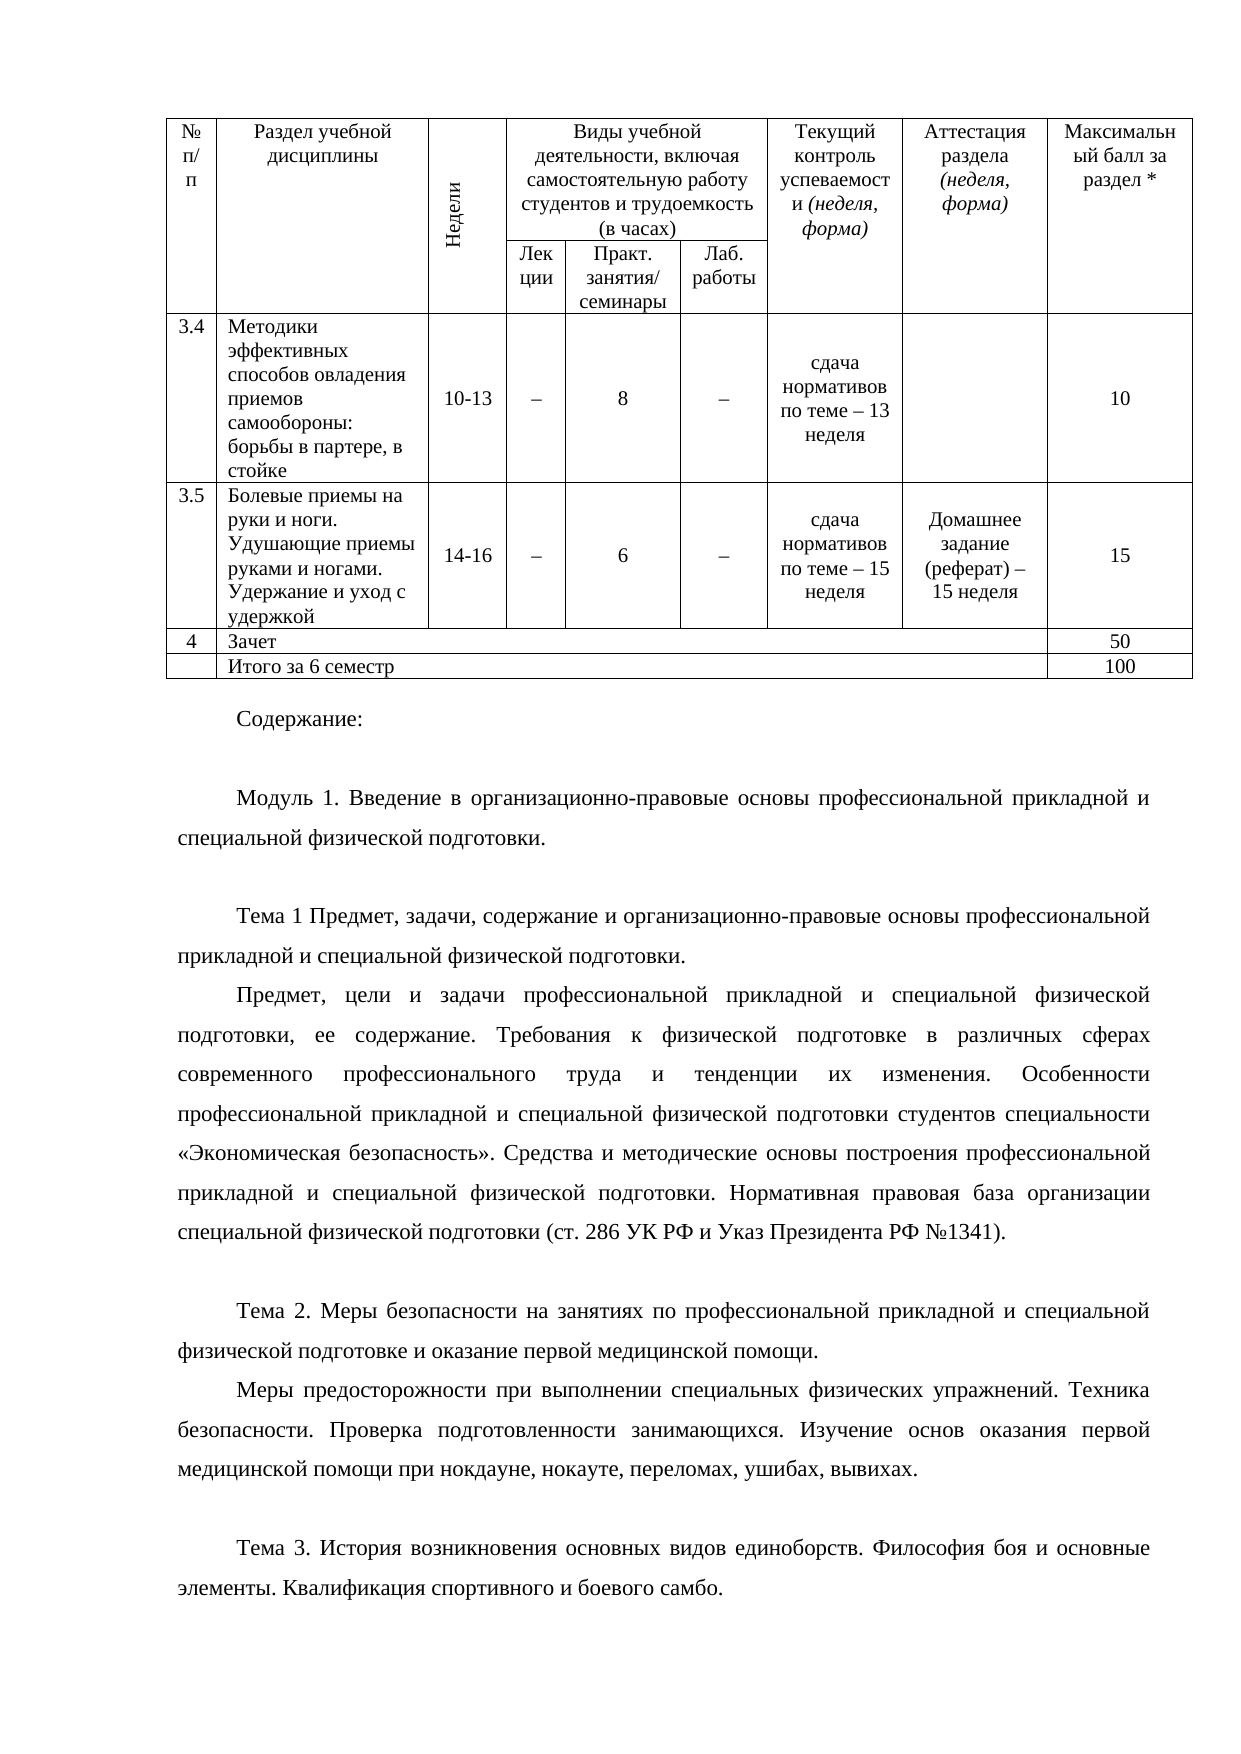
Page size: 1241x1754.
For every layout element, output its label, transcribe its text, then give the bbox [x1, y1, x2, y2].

table_cell 10-13 [429, 314, 506, 482]
text Модуль 1. Введение в организационно-правовые основы профессиональной прикладной и специальной физической подготовки. [177, 784, 1152, 850]
table_cell – [507, 314, 565, 482]
table_cell сдача нормативов по теме – 13 неделя [768, 314, 902, 482]
table_cell Практ. занятия/ семинары [566, 241, 680, 313]
text Тема 2. Меры безопасности на занятиях по профессиональной прикладной и специальной физической подготовке и оказание первой медицинской помощи. [177, 1297, 1152, 1363]
table_header Текущий контроль успеваемости (неделя, форма) [768, 119, 902, 313]
table_cell [903, 314, 1047, 482]
table_cell – [681, 483, 767, 628]
table_cell Домашнее задание (реферат) – 15 неделя [903, 483, 1047, 628]
table_cell – [507, 483, 565, 628]
table_cell Болевые приемы на руки и ноги. Удушающие приемы руками и ногами. Удержание и уход с удержкой [217, 483, 428, 628]
text Тема 1 Предмет, задачи, содержание и организационно-правовые основы профессиональной прикладной и специальной физической подготовки. [177, 903, 1152, 968]
table_cell [167, 654, 216, 678]
table_header Недели [429, 119, 506, 313]
table_header Раздел учебной дисциплины [217, 119, 428, 313]
text Содержание: [177, 705, 1152, 732]
table_cell Лаб. работы [681, 241, 767, 313]
table_cell 14-16 [429, 483, 506, 628]
table_header Аттестация раздела (неделя, форма) [903, 119, 1047, 313]
table_cell 15 [1048, 483, 1192, 628]
table_cell Зачет [217, 629, 1047, 653]
table_cell – [681, 314, 767, 482]
table_cell Итого за 6 семестр [217, 654, 1047, 678]
table_header Максимальный балл за раздел * [1048, 119, 1192, 313]
table_cell Методики эффективных способов овладения приемов самообороны: борьбы в партере, в стойке [217, 314, 428, 482]
table_cell 3.5 [167, 483, 216, 628]
table_cell 50 [1048, 629, 1192, 653]
table_cell Лекции [507, 241, 565, 313]
text Предмет, цели и задачи профессиональной прикладной и специальной физической подготовки, ее содержание. Требования к физической подготовке в различных сферах современного профессионального труда и тенденции их изменения. Особенности профессиональной прикладной и специальной физической подготовки студентов специальности «Экономическая безопасность». Средства и методические основы построения профессиональной прикладной и специальной физической подготовки. Нормативная правовая база организации специальной физической подготовки (ст. 286 УК РФ и Указ Президента РФ №1341). [177, 982, 1152, 1245]
table_cell 3.4 [167, 314, 216, 482]
table_cell 6 [566, 483, 680, 628]
table_header Виды учебной деятельности, включая самостоятельную работу студентов и трудоемкость (в часах) [507, 119, 767, 239]
table_cell 100 [1048, 654, 1192, 678]
table_cell 4 [167, 629, 216, 653]
text Меры предосторожности при выполнении специальных физических упражнений. Техника безопасности. Проверка подготовленности занимающихся. Изучение основ оказания первой медицинской помощи при нокдауне, нокауте, переломах, ушибах, вывихах. [177, 1376, 1152, 1482]
table_header № п/п [167, 119, 216, 313]
table_cell 8 [566, 314, 680, 482]
table_cell сдача нормативов по теме – 15 неделя [768, 483, 902, 628]
table_cell 10 [1048, 314, 1192, 482]
text Тема 3. История возникновения основных видов единоборств. Философия боя и основные элементы. Квалификация спортивного и боевого самбо. [177, 1534, 1152, 1600]
